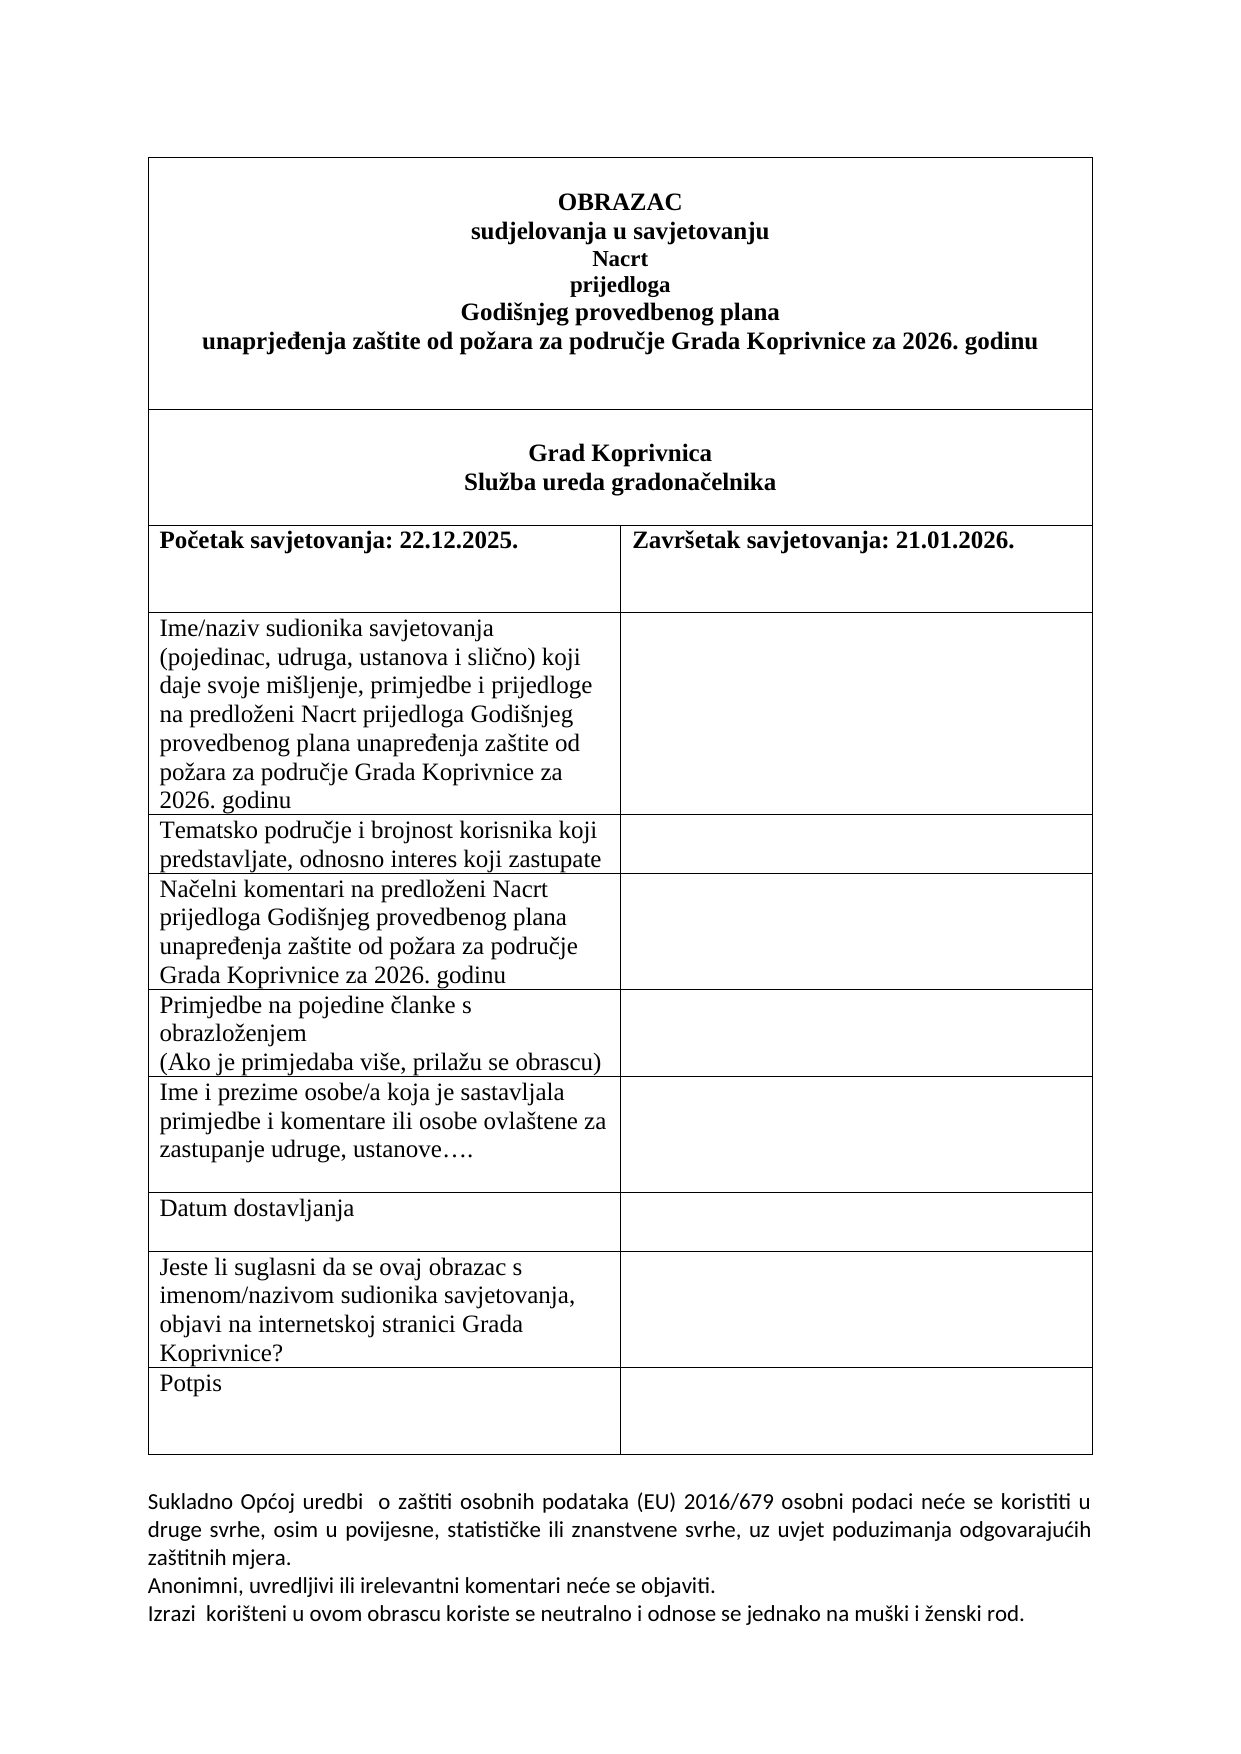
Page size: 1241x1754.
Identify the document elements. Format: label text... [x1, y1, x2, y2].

table_cell Ime/naziv sudionika savjetovanja (pojedinac, udruga, ustanova i slično) koji daje svoje mišljenje, primjedbe i prijedloge na predloženi Nacrt prijedloga Godišnjeg provedbenog plana unapređenja zaštite od požara za područje Grada Koprivnice za 2026. godinu [149, 613, 620, 814]
table_cell Tematsko područje i brojnost korisnika koji predstavljate, odnosno interes koji zastupate [149, 815, 620, 873]
table_cell [621, 1368, 1092, 1454]
table_cell Grad Koprivnica Služba ureda gradonačelnika [149, 410, 1092, 524]
table_cell [621, 1252, 1092, 1367]
table_cell [621, 874, 1092, 989]
table_cell Načelni komentari na predloženi Nacrt prijedloga Godišnjeg provedbenog plana unapređenja zaštite od požara za područje Grada Koprivnice za 2026. godinu [149, 874, 620, 989]
table_cell [621, 1193, 1092, 1251]
table_cell Ime i prezime osobe/a koja je sastavljala primjedbe i komentare ili osobe ovlaštene za zastupanje udruge, ustanove…. [149, 1077, 620, 1192]
table_cell Početak savjetovanja: 22.12.2025. [149, 526, 620, 612]
table_cell [621, 1077, 1092, 1192]
table_cell [621, 815, 1092, 873]
table_cell [621, 613, 1092, 814]
table_cell Završetak savjetovanja: 21.01.2026. [621, 526, 1092, 612]
table_cell Primjedbe na pojedine članke s obrazloženjem (Ako je primjedaba više, prilažu se obrascu) [149, 990, 620, 1076]
table_cell Jeste li suglasni da se ovaj obrazac s imenom/nazivom sudionika savjetovanja, objavi na internetskoj stranici Grada Koprivnice? [149, 1252, 620, 1367]
table_cell [621, 990, 1092, 1076]
table_cell Datum dostavljanja [149, 1193, 620, 1251]
table_cell Potpis [149, 1368, 620, 1454]
table_header OBRAZAC sudjelovanja u savjetovanju Nacrt prijedloga Godišnjeg provedbenog plana unaprjeđenja zaštite od požara za područje Grada Koprivnice za 2026. godinu [149, 158, 1092, 408]
